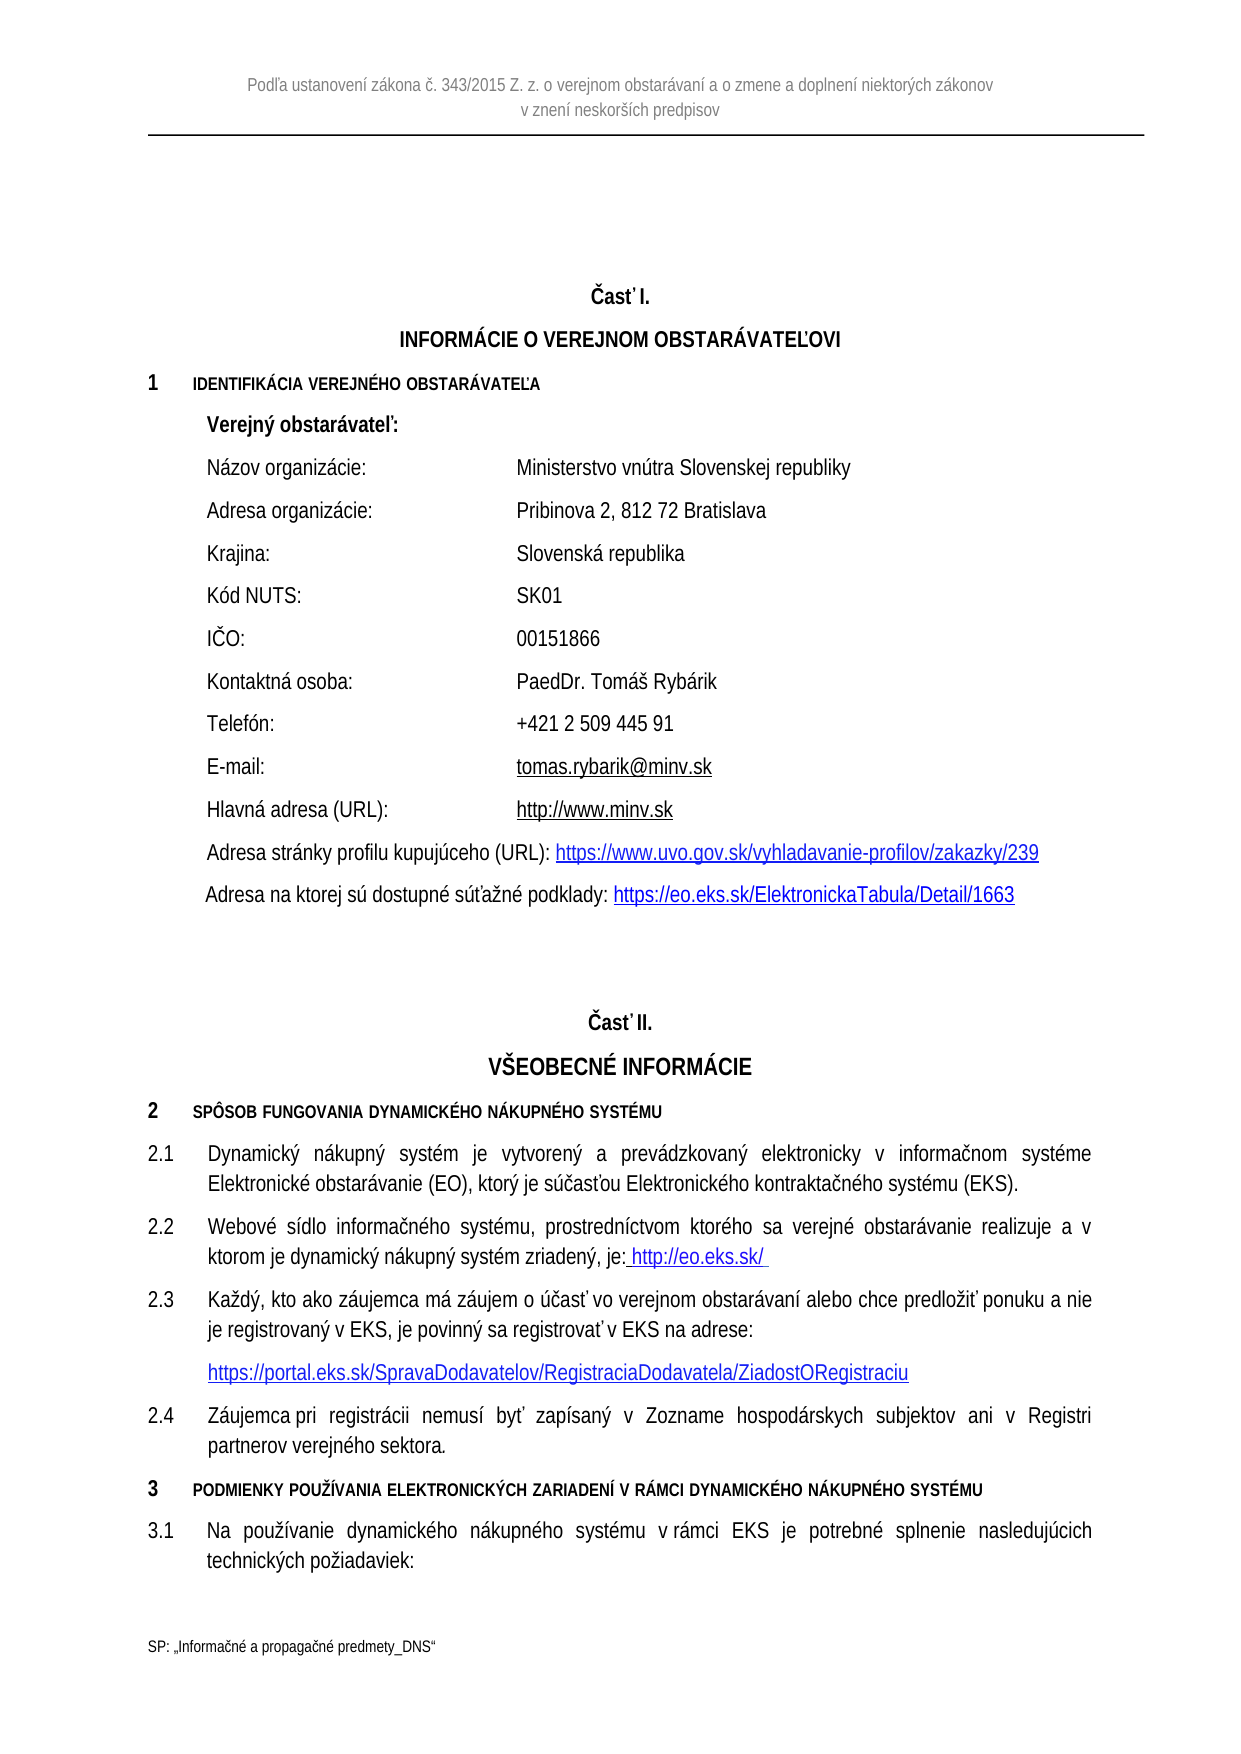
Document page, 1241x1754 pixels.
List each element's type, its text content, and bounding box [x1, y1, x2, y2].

text Časť I. [148, 283, 1093, 310]
text Adresa organizácie: Pribinova 2, 812 72 Bratislava [207, 497, 1093, 523]
list Každý, kto ako záujemca má záujem o účasť vo verejnom obstarávaní alebo chce predložiť ponuku a nie je registrovaný v EKS, je povinný sa registrovať v EKS na adrese: [148, 1286, 1093, 1343]
text Časť II. [148, 1009, 1093, 1036]
list Dynamický nákupný systém je vytvorený a prevádzkovaný elektronicky v informačnom systéme Elektronické obstarávanie (EO), ktorý je súčasťou Elektronického kontraktačného systému (EKS). [148, 1140, 1093, 1197]
text INFORMÁCIE O VEREJNOM OBSTARÁVATEĽOVI [148, 326, 1093, 352]
text IČO: 00151866 [207, 625, 1093, 651]
text E-mail: tomas.rybarik@minv.sk [207, 753, 1093, 779]
text Kód NUTS: SK01 [207, 582, 1093, 609]
text VŠEOBECNÉ INFORMÁCIE [148, 1052, 1093, 1081]
text Kontaktná osoba: PaedDr. Tomáš Rybárik [207, 668, 1093, 694]
text Adresa na ktorej sú dostupné súťažné podklady: https://eo.eks.sk/ElektronickaTabula/Detail/1663 [148, 881, 1093, 908]
text Hlavná adresa (URL): http://www.minv.sk [129, 796, 1093, 822]
text https://portal.eks.sk/SpravaDodavatelov/RegistraciaDodavatela/ZiadostORegistraciu [208, 1359, 1093, 1385]
list spôsob fungovania dynamického nákupného systému [148, 1097, 1093, 1124]
list identifikácia verejného obstarávateľa [148, 369, 1093, 395]
text Krajina: Slovenská republika [207, 539, 1093, 566]
list podmienky používania elektronických zariadení v rámci dynamického nákupného systému [148, 1474, 1093, 1501]
list Záujemca pri registrácii nemusí byť zapísaný v Zozname hospodárskych subjektov ani v Registri partnerov verejného sektora. [148, 1402, 1093, 1458]
text Telefón: +421 2 509 445 91 [207, 710, 1093, 737]
text 3.1 Na používanie dynamického nákupného systému v rámci EKS je potrebné splnenie nasledujúcich technických požiadaviek: [148, 1517, 1093, 1574]
text Verejný obstarávateľ: [207, 411, 1093, 438]
list Webové sídlo informačného systému, prostredníctvom ktorého sa verejné obstarávanie realizuje a v ktorom je dynamický nákupný systém zriadený, je: http://eo.eks.sk/ [148, 1213, 1093, 1270]
text Adresa stránky profilu kupujúceho (URL): https://www.uvo.gov.sk/vyhladavanie-profilov/zakazky/239 [129, 838, 1093, 865]
text Názov organizácie: Ministerstvo vnútra Slovenskej republiky [207, 454, 1093, 481]
